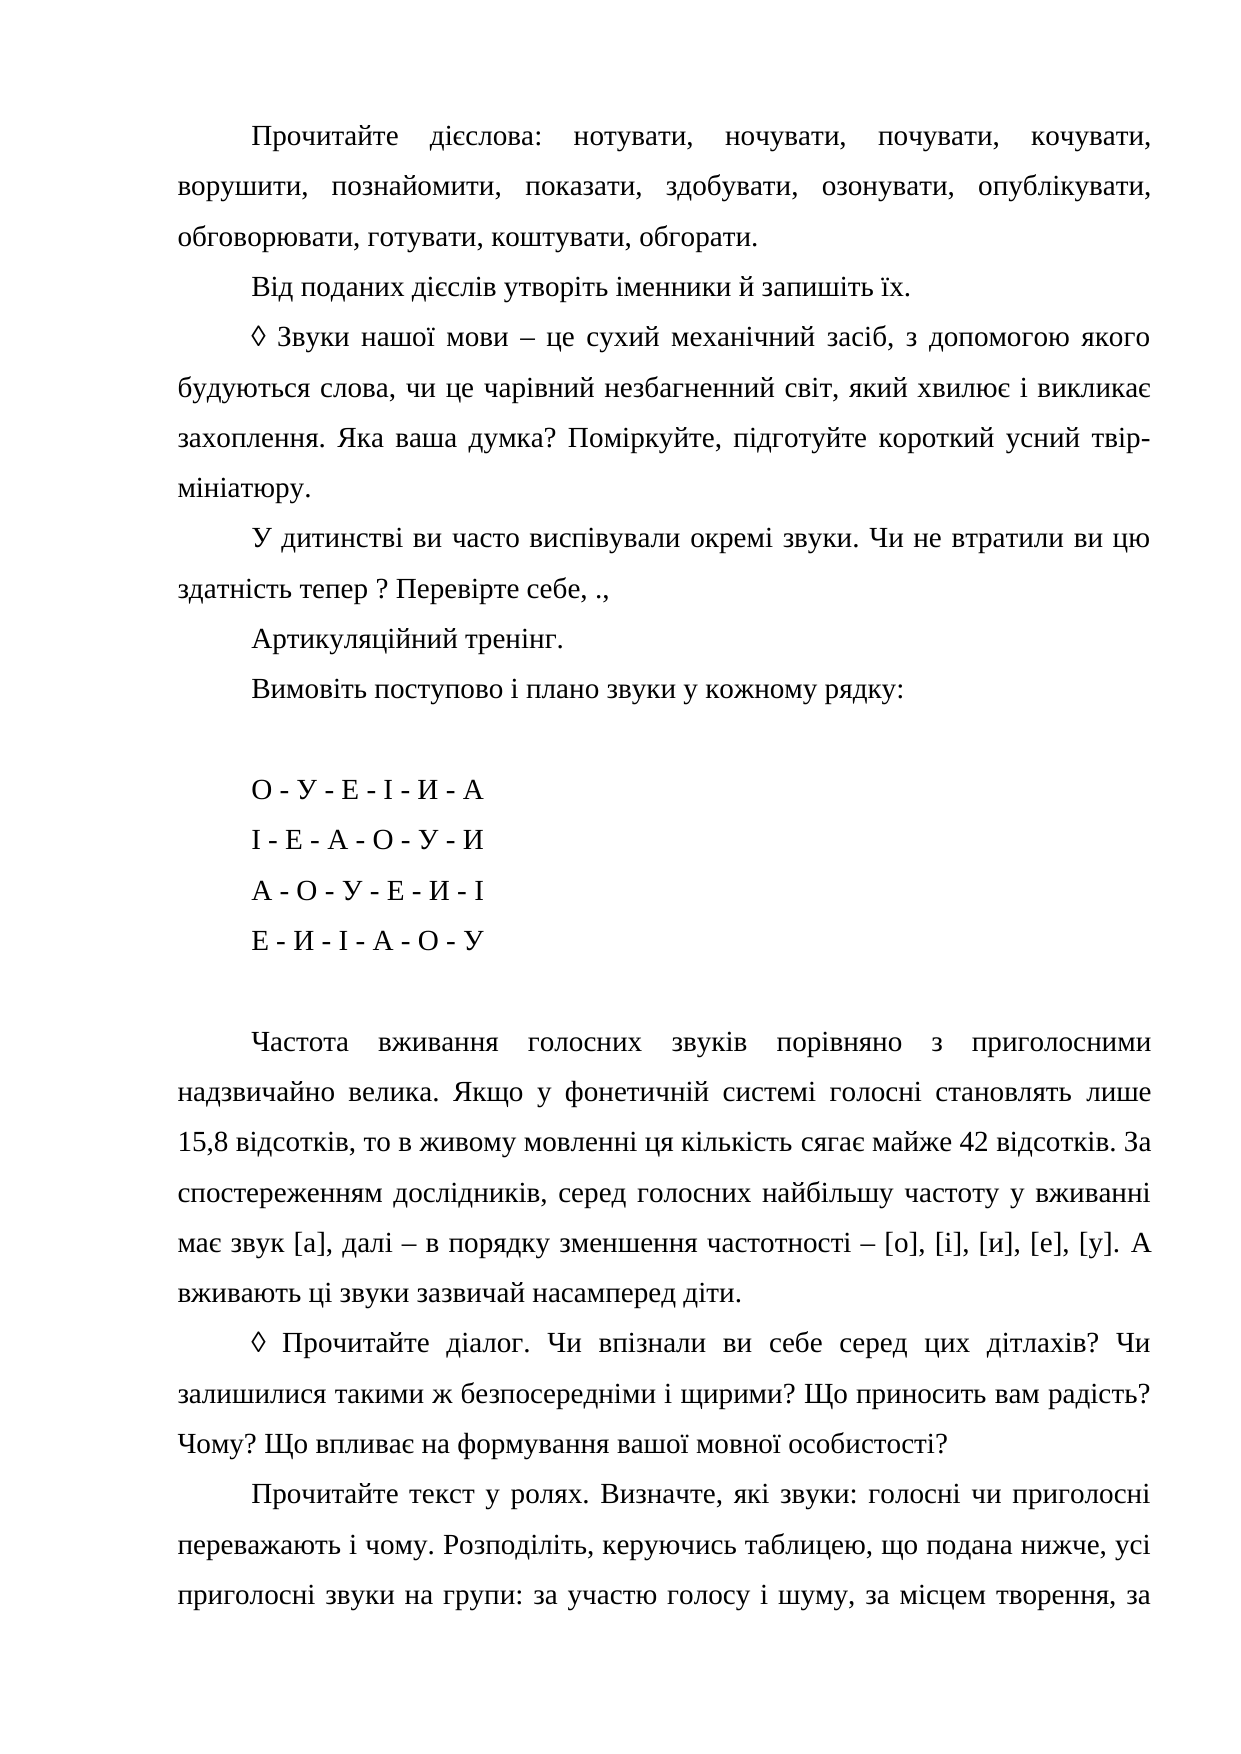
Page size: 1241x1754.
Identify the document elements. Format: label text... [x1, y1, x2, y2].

text Артикуляційний тренінг. [177, 621, 1152, 655]
text І - Е - А - О - У - И [177, 822, 1152, 856]
text Частота вживання голосних звуків порівняно з приголосними надзвичайно велика. Якщо у фонетичній системі голосні становлять лише 15,8 відсотків, то в живому мовленні ця кількість сягає майже 42 відсотків. За спостереженням дослідників, серед голосних найбільшу частоту у вживанні має звук [а], далі – в порядку зменшення частотності – [о], [і], [и], [е], [у]. А вживають ці звуки зазвичай насамперед діти. [177, 1024, 1152, 1309]
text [177, 1477, 1152, 1611]
text ◊ Звуки нашої мови – це сухий механічний засіб, з допомогою якого будуються слова, чи це чарівний незбагненний світ, який хвилює і викликає захоплення. Яка ваша думка? Поміркуйте, підготуйте короткий усний твір-мініатюру. [177, 319, 1152, 504]
text У дитинстві ви часто виспівували окремі звуки. Чи не втратили ви цю здатність тепер ? Перевірте себе, ., [177, 521, 1152, 604]
text Е - И - І - А - О - У [177, 923, 1152, 957]
text Від поданих дієслів утворіть іменники й запишіть їх. [177, 269, 1152, 303]
text О - У - Е - І - И - А [177, 772, 1152, 806]
text ◊ Прочитайте діалог. Чи впізнали ви себе серед цих дітлахів? Чи залишилися такими ж безпосередніми і щирими? Що приносить вам радість? Чому? Що впливає на формування вашої мовної особистості? [177, 1326, 1152, 1460]
text А - О - У - Е - И - І [177, 873, 1152, 906]
text Вимовіть поступово і плано звуки у кожному рядку: [177, 672, 1152, 705]
text Прочитайте дієслова: нотувати, ночувати, почувати, кочувати, ворушити, познайомити, показати, здобувати, озонувати, опублікувати, обговорювати, готувати, коштувати, обгорати. [177, 118, 1152, 252]
